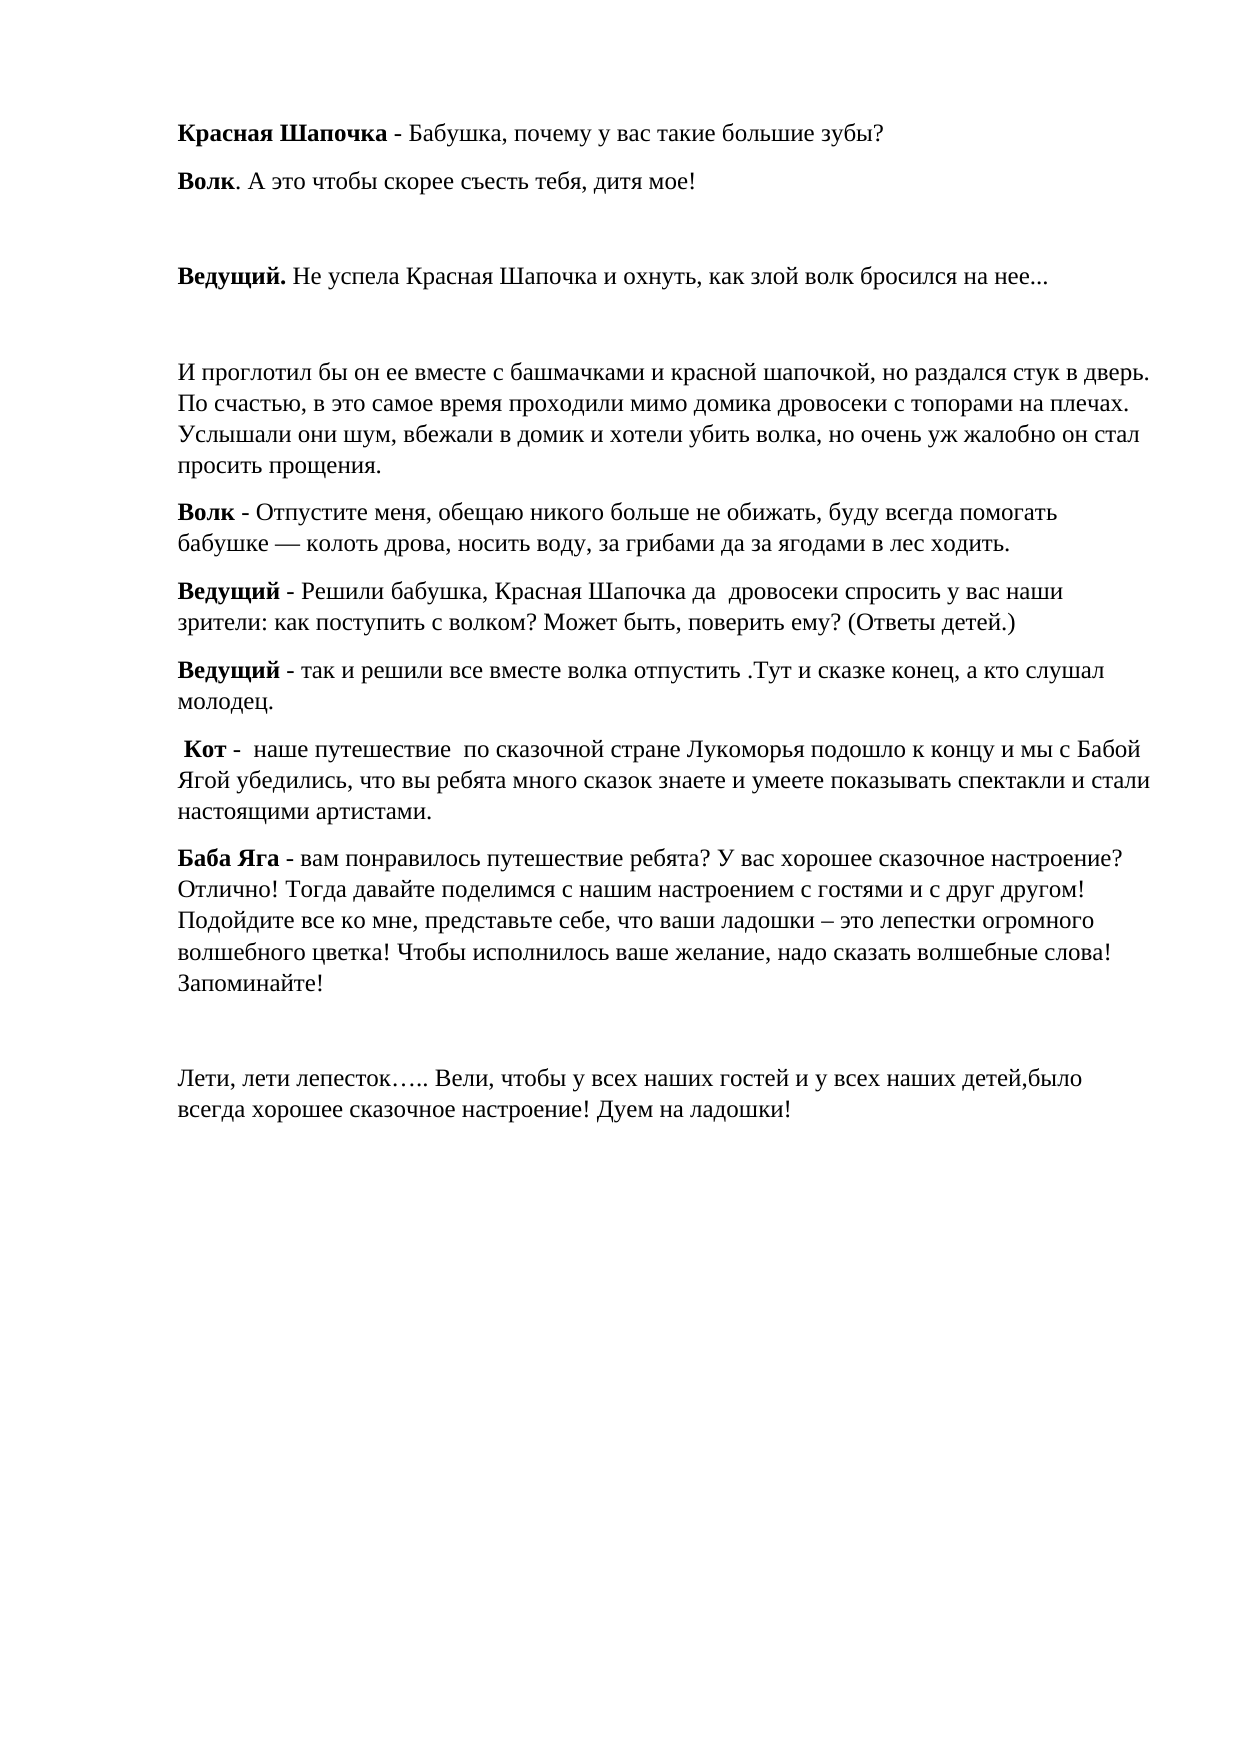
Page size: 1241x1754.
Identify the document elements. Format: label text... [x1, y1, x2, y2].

text Красная Шапочка - Бабушка, почему у вас такие большие зубы? [177, 118, 1152, 147]
text Ведущий - Решили бабушка, Красная Шапочка да дровосеки спросить у вас наши зрители: как поступить с волком? Может быть, поверить ему? (Ответы детей.) [177, 576, 1152, 636]
text Кот - наше путешествие по сказочной стране Лукоморья подошло к концу и мы с Бабой Ягой убедились, что вы ребята много сказок знаете и умеете показывать спектакли и стали настоящими артистами. [177, 734, 1152, 824]
text И проглотил бы он ее вместе с башмачками и красной шапочкой, но раздался стук в дверь. По счастью, в это самое время проходили мимо домика дровосеки с топорами на плечах. Услышали они шум, вбежали в домик и хотели убить волка, но очень уж жалобно он стал просить прощения. [177, 357, 1152, 478]
text Волк. А это чтобы скорее съесть тебя, дитя мое! [177, 166, 1152, 194]
text Ведущий. Не успела Красная Шапочка и охнуть, как злой волк бросился на нее... [177, 261, 1152, 290]
text Волк - Отпустите меня, обещаю никого больше не обижать, буду всегда помогать бабушке — колоть дрова, носить воду, за грибами да за ягодами в лес ходить. [177, 497, 1152, 557]
text Лети, лети лепесток….. Вели, чтобы у всех наших гостей и у всех наших детей,было всегда хорошее сказочное настроение! Дуем на ладошки! [177, 1063, 1152, 1123]
text Ведущий - так и решили все вместе волка отпустить .Тут и сказке конец, а кто слушал молодец. [177, 655, 1152, 715]
text Баба Яга - вам понравилось путешествие ребята? У вас хорошее сказочное настроение? Отлично! Тогда давайте поделимся с нашим настроением с гостями и с друг другом! Подойдите все ко мне, представьте себе, что ваши ладошки – это лепестки огромного волшебного цветка! Чтобы исполнилось ваше желание, надо сказать волшебные слова! Запоминайте! [177, 843, 1152, 996]
